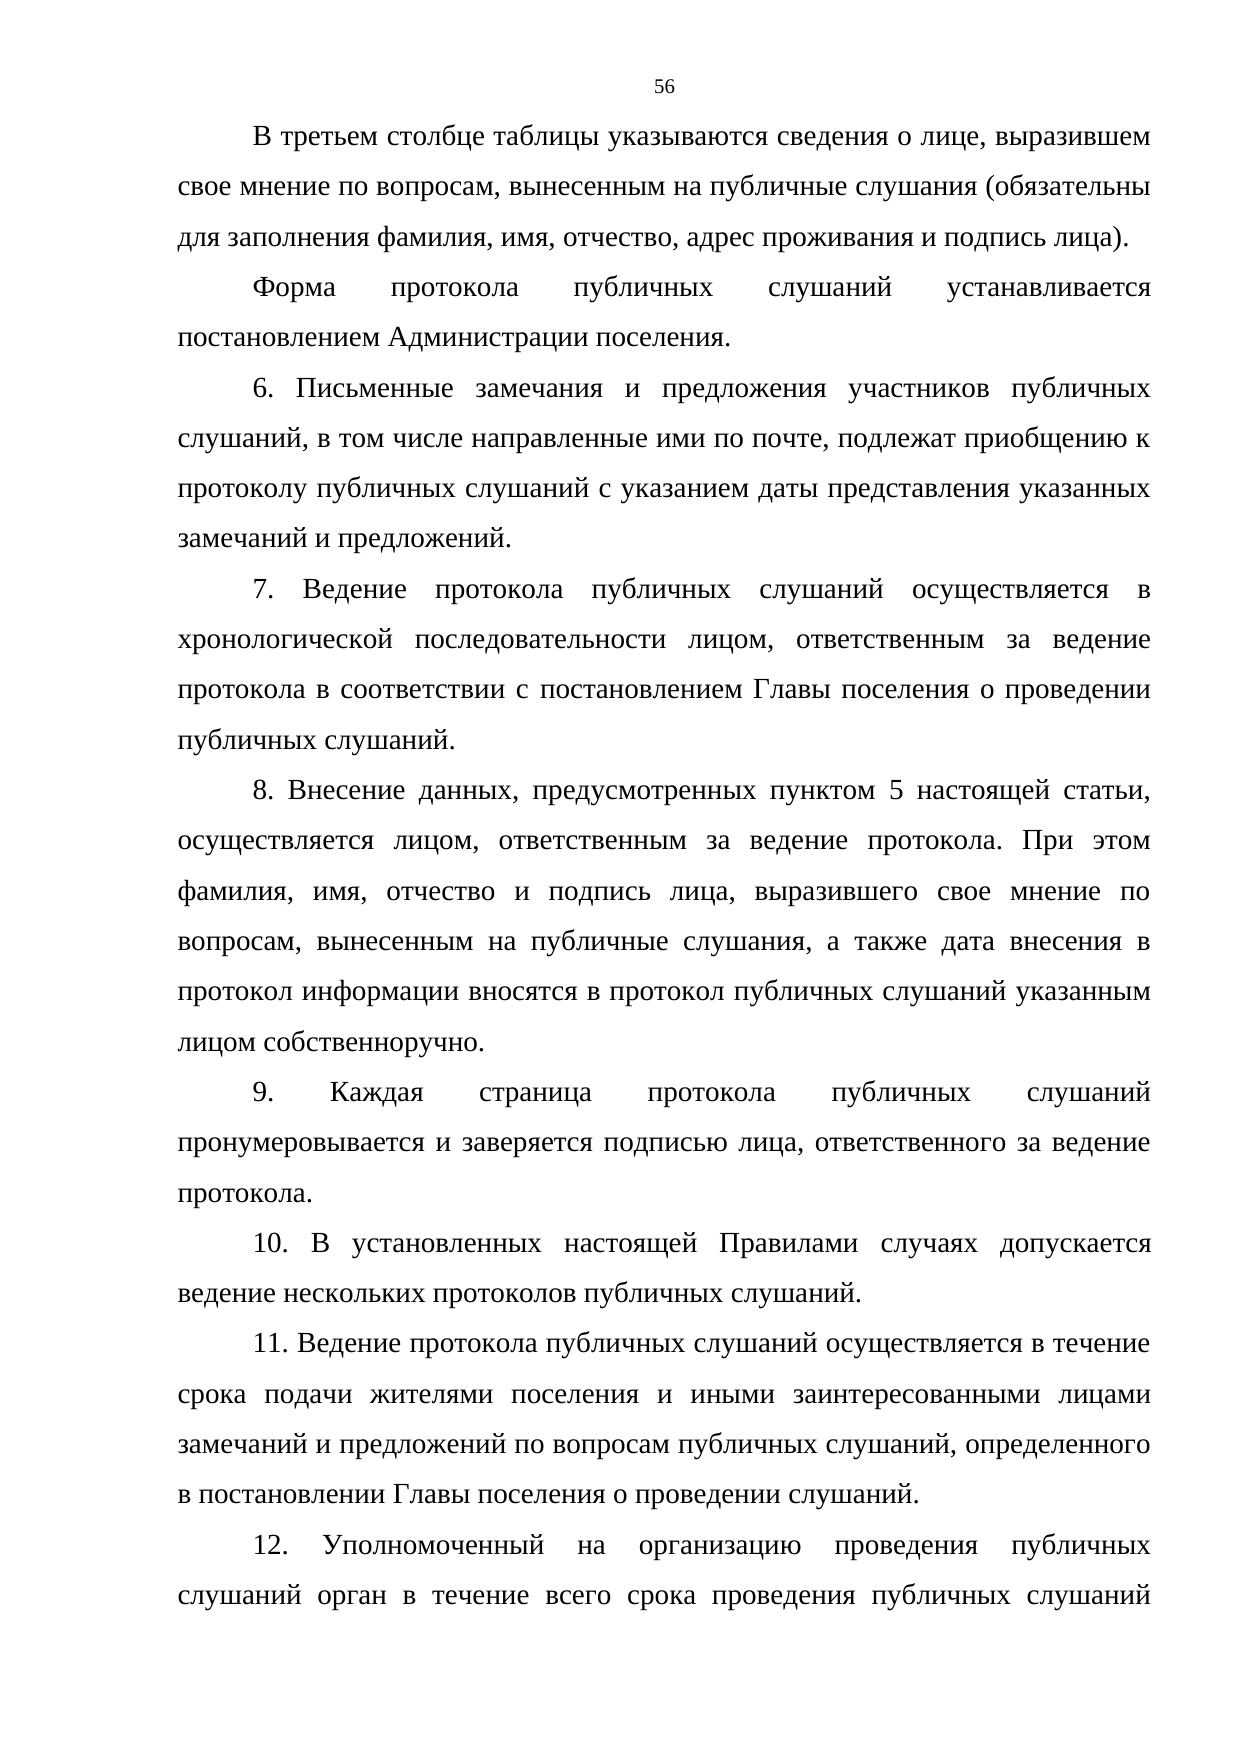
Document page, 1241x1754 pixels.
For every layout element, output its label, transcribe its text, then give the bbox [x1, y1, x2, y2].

text 11. Ведение протокола публичных слушаний осуществляется в течение срока подачи жителями поселения и иными заинтересованными лицами замечаний и предложений по вопросам публичных слушаний, определенного в постановлении Главы поселения о проведении слушаний. [177, 1326, 1152, 1510]
text В третьем столбце таблицы указываются сведения о лице, выразившем свое мнение по вопросам, вынесенным на публичные слушания (обязательны для заполнения фамилия, имя, отчество, адрес проживания и подпись лица). [177, 118, 1152, 252]
text 6. Письменные замечания и предложения участников публичных слушаний, в том числе направленные ими по почте, подлежат приобщению к протоколу публичных слушаний с указанием даты представления указанных замечаний и предложений. [177, 370, 1152, 554]
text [177, 1527, 1152, 1611]
text 9. Каждая страница протокола публичных слушаний пронумеровывается и заверяется подписью лица, ответственного за ведение протокола. [177, 1074, 1152, 1208]
text 7. Ведение протокола публичных слушаний осуществляется в хронологической последовательности лицом, ответственным за ведение протокола в соответствии с постановлением Главы поселения о проведении публичных слушаний. [177, 571, 1152, 755]
text 10. В установленных настоящей Правилами случаях допускается ведение нескольких протоколов публичных слушаний. [177, 1225, 1152, 1309]
text 8. Внесение данных, предусмотренных пунктом 5 настоящей статьи, осуществляется лицом, ответственным за ведение протокола. При этом фамилия, имя, отчество и подпись лица, выразившего свое мнение по вопросам, вынесенным на публичные слушания, а также дата внесения в протокол информации вносятся в протокол публичных слушаний указанным лицом собственноручно. [177, 772, 1152, 1057]
text Форма протокола публичных слушаний устанавливается постановлением Администрации поселения. [177, 269, 1152, 353]
